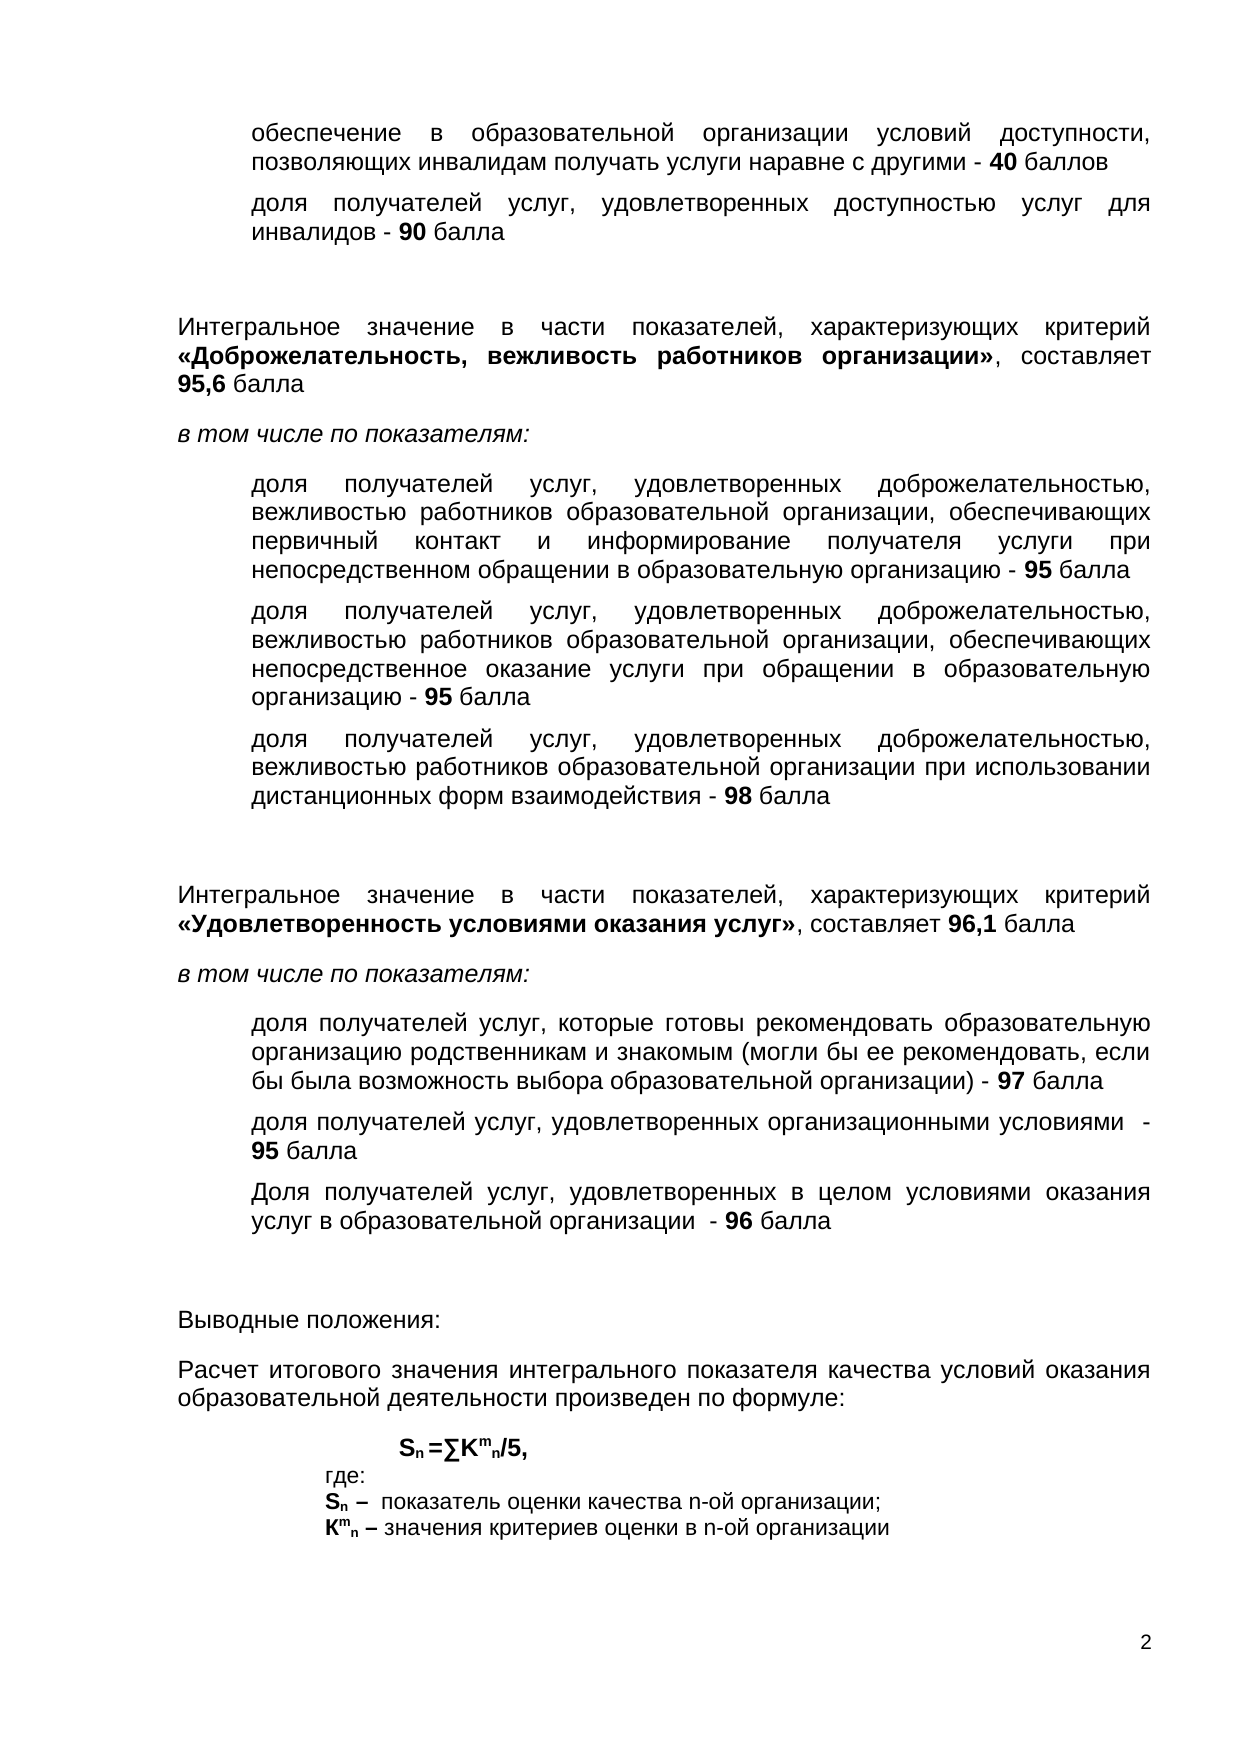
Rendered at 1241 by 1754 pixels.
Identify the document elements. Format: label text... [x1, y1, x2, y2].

text доля получателей услуг, удовлетворенных доступностью услуг для инвалидов - 90 балла [251, 188, 1152, 246]
text Доля получателей услуг, удовлетворенных в целом условиями оказания услуг в образовательной организации - 96 балла [251, 1177, 1152, 1234]
text обеспечение в образовательной организации условий доступности, позволяющих инвалидам получать услуги наравне с другими - 40 баллов [251, 118, 1152, 176]
text Интегральное значение в части показателей, характеризующих критерий «Доброжелательность, вежливость работников организации», составляет 95,6 балла [177, 312, 1152, 398]
text в том числе по показателям: [177, 959, 1152, 987]
text Sn – показатель оценки качества n-ой организации; [325, 1488, 1152, 1514]
text доля получателей услуг, которые готовы рекомендовать образовательную организацию родственникам и знакомым (могли бы ее рекомендовать, если бы была возможность выбора образовательной организации) - 97 балла [251, 1008, 1152, 1094]
text Выводные положения: [177, 1305, 1152, 1334]
text доля получателей услуг, удовлетворенных доброжелательностью, вежливостью работников образовательной организации, обеспечивающих непосредственное оказание услуги при обращении в образовательную организацию - 95 балла [251, 596, 1152, 711]
text где: [325, 1462, 1152, 1488]
text доля получателей услуг, удовлетворенных доброжелательностью, вежливостью работников образовательной организации при использовании дистанционных форм взаимодействия - 98 балла [251, 723, 1152, 810]
text Кmn – значения критериев оценки в n-ой организации [325, 1514, 1152, 1541]
text доля получателей услуг, удовлетворенных организационными условиями - 95 балла [251, 1107, 1152, 1164]
text в том числе по показателям: [177, 419, 1152, 448]
text Интегральное значение в части показателей, характеризующих критерий «Удовлетворенность условиями оказания услуг», составляет 96,1 балла [177, 880, 1152, 938]
text доля получателей услуг, удовлетворенных доброжелательностью, вежливостью работников образовательной организации, обеспечивающих первичный контакт и информирование получателя услуги при непосредственном обращении в образовательную организацию - 95 балла [251, 468, 1152, 583]
text Sn =∑Kmn/5, [398, 1433, 1152, 1462]
text Расчет итогового значения интегрального показателя качества условий оказания образовательной деятельности произведен по формуле: [177, 1354, 1152, 1412]
